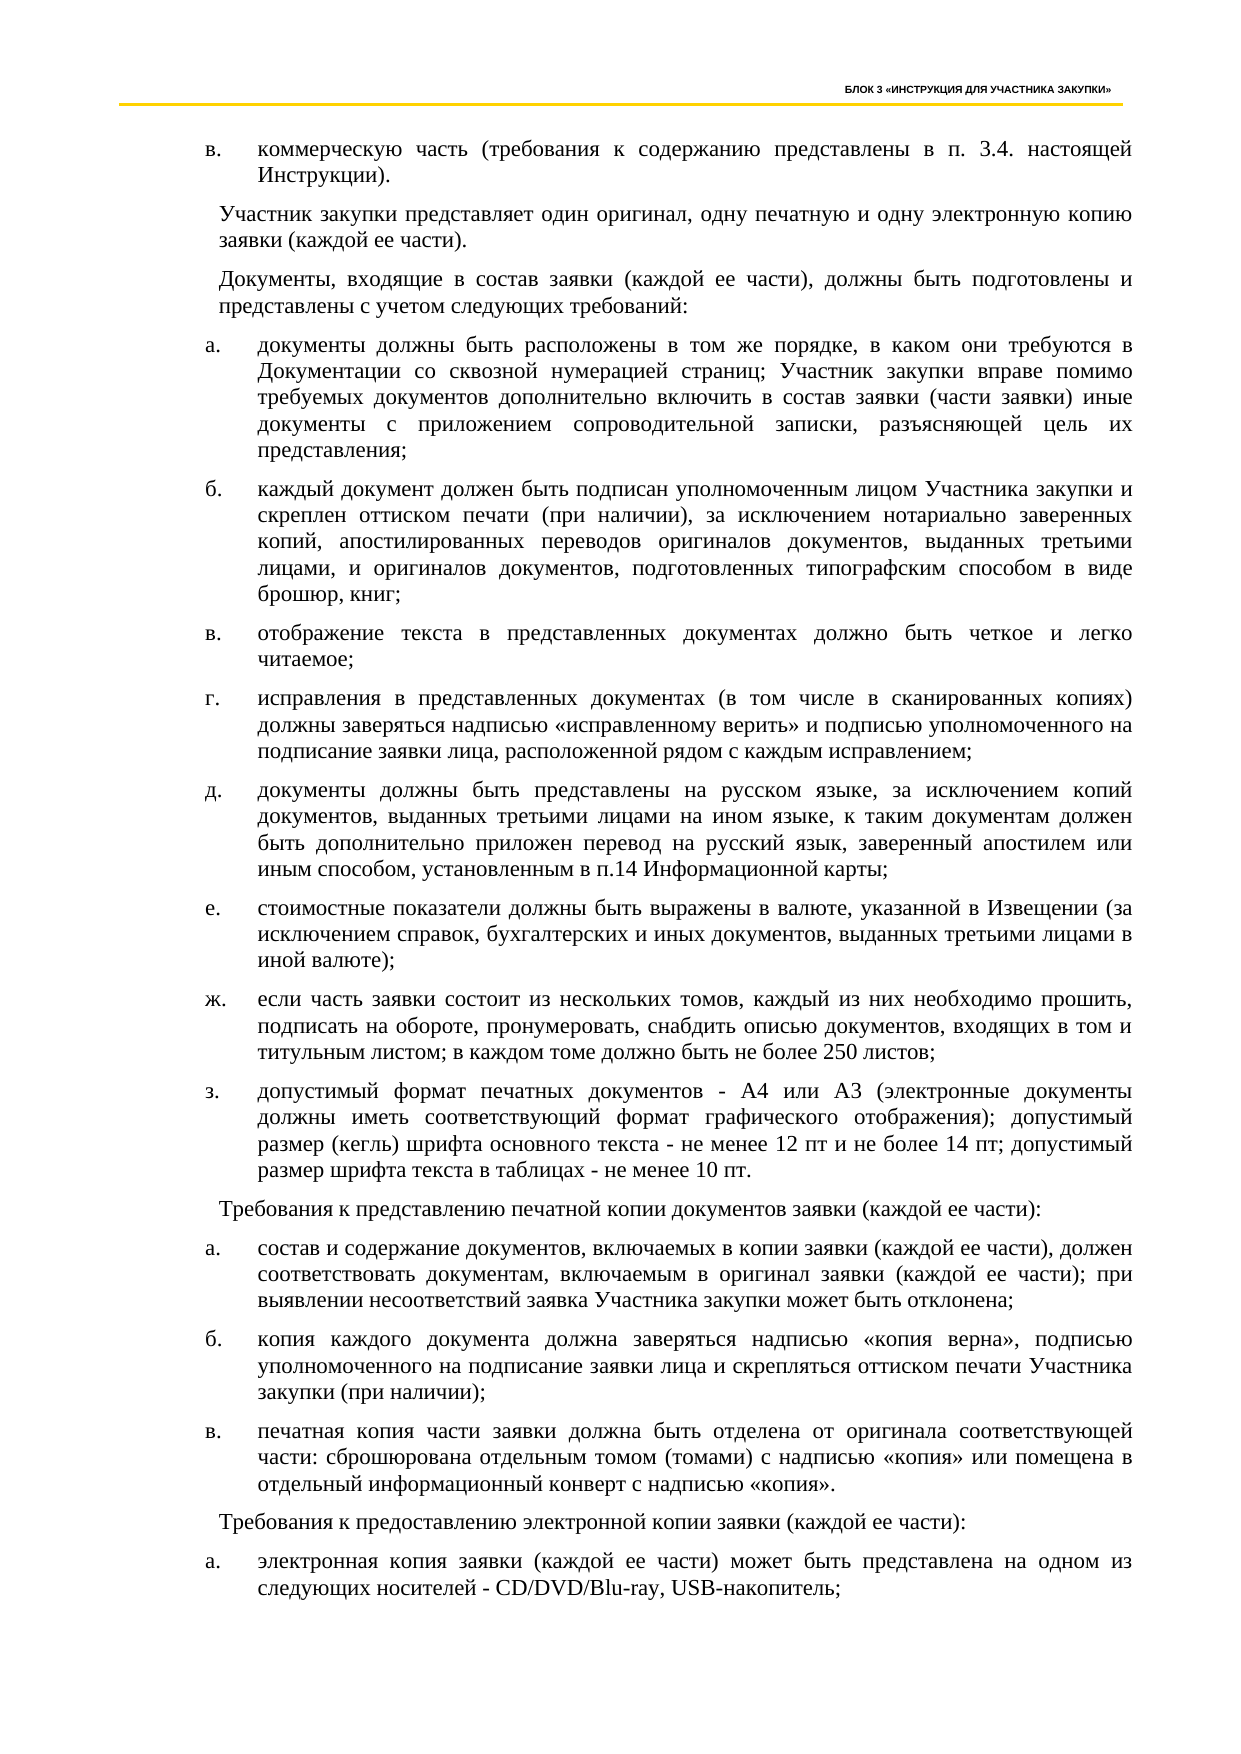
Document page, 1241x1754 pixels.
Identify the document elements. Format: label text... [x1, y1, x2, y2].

text стоимостные показатели должны быть выражены в валюте, указанной в Извещении (за исключением справок, бухгалтерских и иных документов, выданных третьими лицами в иной валюте); [205, 894, 1134, 973]
list документы должны быть расположены в том же порядке, в каком они требуются в Документации со сквозной нумерацией страниц; Участник закупки вправе помимо требуемых документов дополнительно включить в состав заявки (части заявки) иные документы с приложением сопроводительной записки, разъясняющей цель их представления; [205, 331, 1134, 462]
list электронная копия заявки (каждой ее части) может быть представлена на одном из следующих носителей - CD/DVD/Blu-ray, USB-накопитель; [205, 1547, 1134, 1600]
text печатная копия части заявки должна быть отделена от оригинала соответствующей части: сброшюрована отдельным томом (томами) с надписью «копия» или помещена в отдельный информационный конверт с надписью «копия». [205, 1417, 1134, 1496]
text исправления в представленных документах (в том числе в сканированных копиях) должны заверяться надписью «исправленному верить» и подписью уполномоченного на подписание заявки лица, расположенной рядом с каждым исправлением; [205, 684, 1134, 763]
text копия каждого документа должна заверяться надписью «копия верна», подписью уполномоченного на подписание заявки лица и скрепляться оттиском печати Участника закупки (при наличии); [205, 1325, 1134, 1404]
list состав и содержание документов, включаемых в копии заявки (каждой ее части), должен соответствовать документам, включаемым в оригинал заявки (каждой ее части); при выявлении несоответствий заявка Участника закупки может быть отклонена; [205, 1234, 1134, 1313]
text если часть заявки состоит из нескольких томов, каждый из них необходимо прошить, подписать на обороте, пронумеровать, снабдить описью документов, входящих в том и титульным листом; в каждом томе должно быть не более 250 листов; [205, 985, 1134, 1064]
list отображение текста в представленных документах должно быть четкое и легко читаемое; [205, 619, 1134, 672]
text Документы, входящие в состав заявки (каждой ее части), должны быть подготовлены и представлены с учетом следующих требований: [218, 265, 1134, 318]
text каждый документ должен быть подписан уполномоченным лицом Участника закупки и скреплен оттиском печати (при наличии), за исключением нотариально заверенных копий, апостилированных переводов оригиналов документов, выданных третьими лицами, и оригиналов документов, подготовленных типографским способом в виде брошюр, книг; [205, 475, 1134, 607]
text Требования к представлению печатной копии документов заявки (каждой ее части): [218, 1195, 1134, 1221]
text Участник закупки представляет один оригинал, одну печатную и одну электронную копию заявки (каждой ее части). [218, 200, 1134, 253]
text Требования к предоставлению электронной копии заявки (каждой ее части): [218, 1508, 1134, 1535]
text коммерческую часть (требования к содержанию представлены в п. 3.4. настоящей Инструкции). [205, 135, 1134, 188]
text допустимый формат печатных документов - А4 или А3 (электронные документы должны иметь соответствующий формат графического отображения); допустимый размер (кегль) шрифта основного текста - не менее 12 пт и не более 14 пт; допустимый размер шрифта текста в таблицах - не менее 10 пт. [205, 1077, 1134, 1182]
text документы должны быть представлены на русском языке, за исключением копий документов, выданных третьими лицами на ином языке, к таким документам должен быть дополнительно приложен перевод на русский язык, заверенный апостилем или иным способом, установленным в п.14 Информационной карты; [205, 776, 1134, 881]
